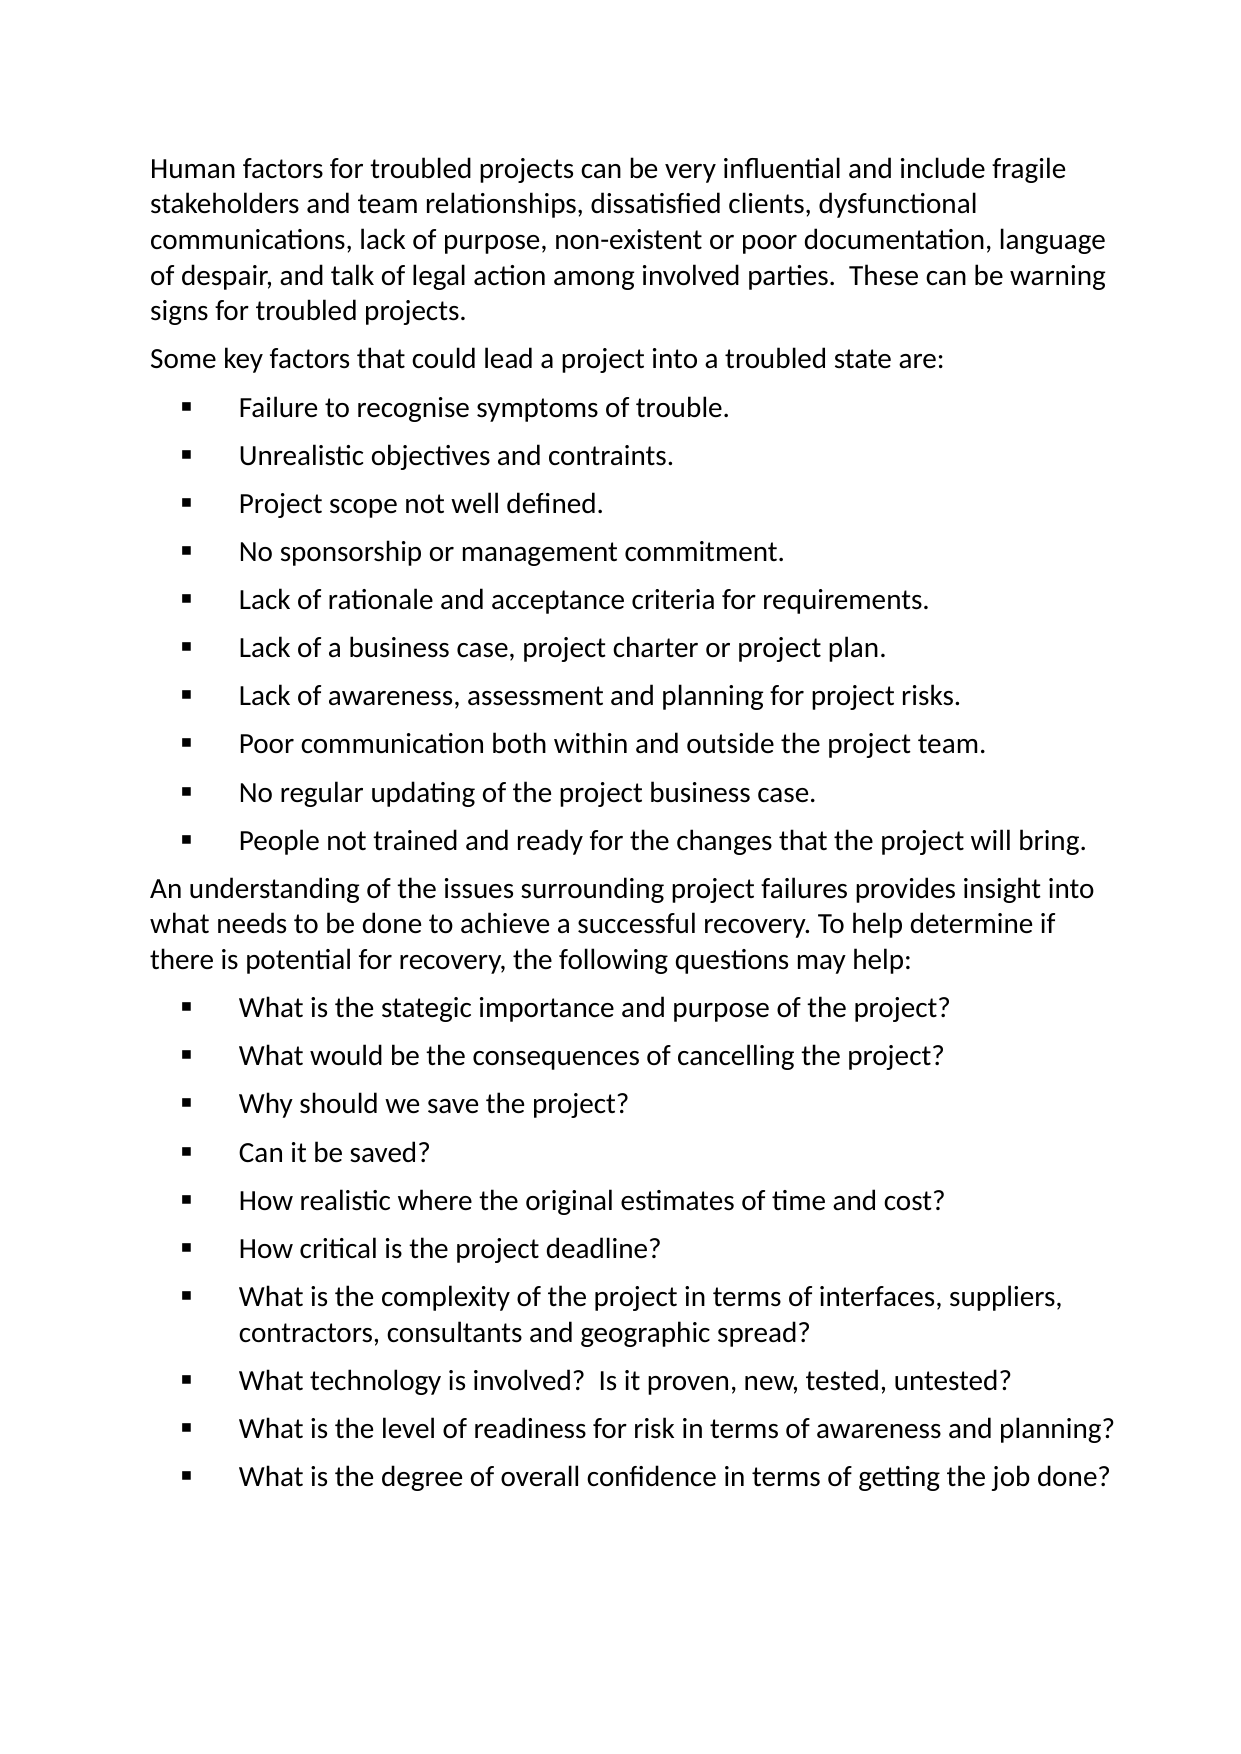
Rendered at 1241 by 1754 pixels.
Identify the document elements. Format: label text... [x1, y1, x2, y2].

subtitle Poor communication both within and outside the project team. [179, 726, 1122, 761]
subtitle Lack of rationale and acceptance criteria for requirements. [179, 581, 1122, 617]
subtitle People not trained and ready for the changes that the project will bring. [179, 822, 1122, 857]
subtitle No sponsorship or management commitment. [179, 533, 1122, 569]
subtitle No regular updating of the project business case. [179, 774, 1122, 809]
subtitle What is the complexity of the project in terms of interfaces, suppliers, contractors, consultants and geographic spread? [179, 1278, 1122, 1349]
subtitle Human factors for troubled projects can be very influential and include fragile stakeholders and team relationships, dissatisfied clients, dysfunctional communications, lack of purpose, non-existent or poor documentation, language of despair, and talk of legal action among involved parties. These can be warning signs for troubled projects. [150, 150, 1122, 328]
subtitle Unrealistic objectives and contraints. [179, 437, 1122, 472]
subtitle Lack of awareness, assessment and planning for project risks. [179, 677, 1122, 713]
subtitle Lack of a business case, project charter or project plan. [179, 629, 1122, 665]
subtitle What is the stategic importance and purpose of the project? [179, 989, 1122, 1025]
subtitle What would be the consequences of cancelling the project? [179, 1037, 1122, 1073]
subtitle How critical is the project deadline? [179, 1230, 1122, 1266]
subtitle What technology is involved? Is it proven, new, tested, untested? [179, 1362, 1122, 1397]
subtitle What is the degree of overall confidence in terms of getting the job done? [179, 1458, 1122, 1494]
subtitle Why should we save the project? [179, 1086, 1122, 1121]
subtitle Project scope not well defined. [179, 485, 1122, 521]
subtitle An understanding of the issues surrounding project failures provides insight into what needs to be done to achieve a successful recovery. To help determine if there is potential for recovery, the following questions may help: [150, 870, 1122, 977]
subtitle Failure to recognise symptoms of trouble. [179, 389, 1122, 424]
subtitle What is the level of readiness for risk in terms of awareness and planning? [179, 1410, 1122, 1446]
subtitle How realistic where the original estimates of time and cost? [179, 1182, 1122, 1217]
subtitle Can it be saved? [179, 1134, 1122, 1169]
subtitle Some key factors that could lead a project into a troubled state are: [150, 341, 1122, 376]
